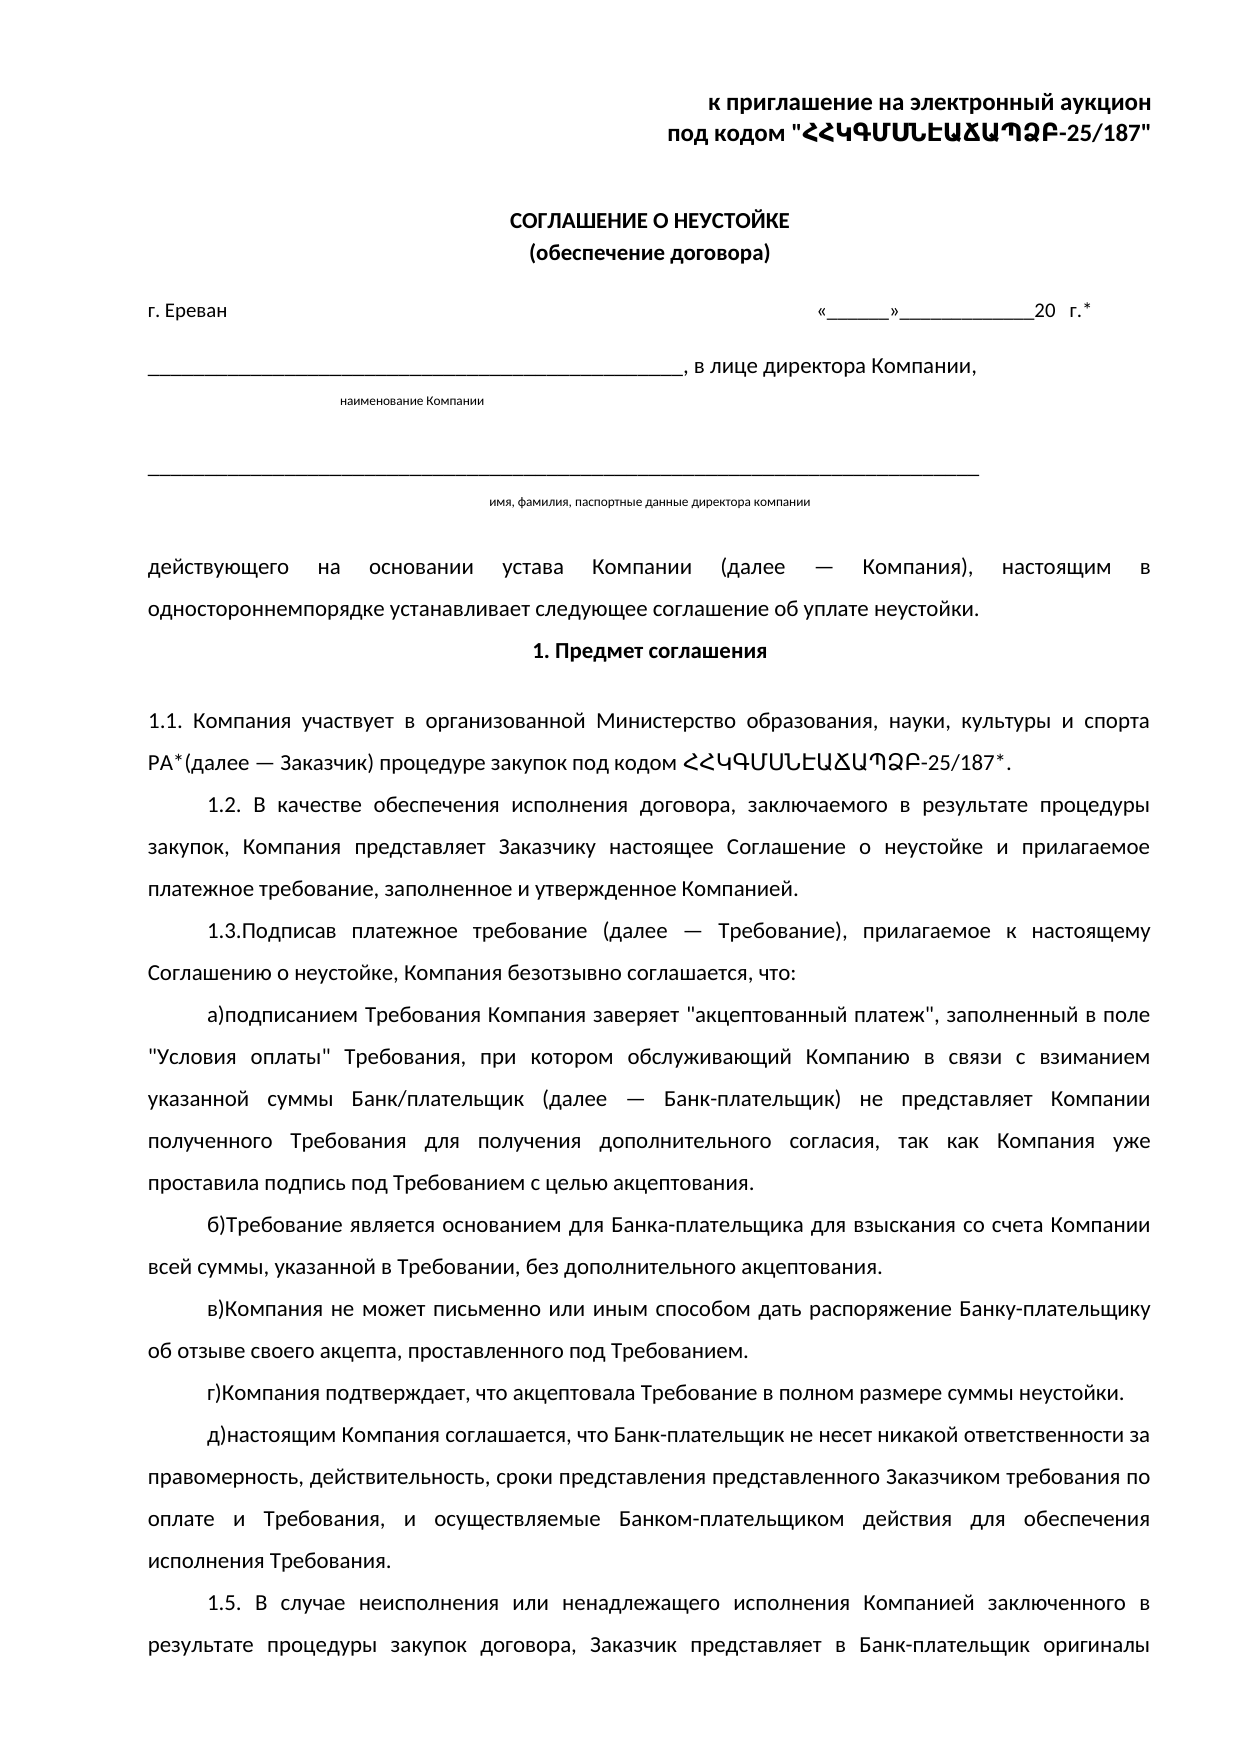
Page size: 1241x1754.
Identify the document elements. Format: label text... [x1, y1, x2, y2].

table_header «______»_____________20 г.* [635, 297, 1104, 351]
text 1. Предмет соглашения [148, 636, 1152, 664]
text СОГЛАШЕНИЕ О НЕУСТОЙКЕ [148, 206, 1152, 234]
text (обеспечение договора) [148, 238, 1152, 266]
text _________________________________________________________________________ [148, 452, 1152, 480]
text д)настоящим Компания соглашается, что Банк-плательщик не несет никакой ответственности за правомерность, действительность, сроки представления представленного Заказчиком требования по оплате и Требования, и осуществляемые Банком-плательщиком действия для обеспечения исполнения Требования. [148, 1420, 1152, 1574]
text имя, фамилия, паспортные данные директора компании [148, 494, 1152, 522]
text к приглашение на электронный аукцион [177, 86, 1152, 117]
text действующего на основании устава Компании (далее — Компания), настоящим в одностороннемпорядке устанавливает следующее соглашение об уплате неустойки. [148, 552, 1152, 622]
text а)подписанием Требования Компания заверяет "акцептованный платеж", заполненный в поле "Условия оплаты" Требования, при котором обслуживающий Компанию в связи с взиманием указанной суммы Банк/плательщик (далее — Банк-плательщик) не представляет Компании полученного Требования для получения дополнительного согласия, так как Компания уже проставила подпись под Требованием с целью акцептования. [148, 1000, 1152, 1196]
text 1.3.Подписав платежное требование (далее — Требование), прилагаемое к настоящему Соглашению о неустойке, Компания безотзывно соглашается, что: [148, 916, 1152, 986]
text наименование Компании [340, 393, 1152, 421]
table_header г. Ереван [136, 297, 635, 351]
text 1.1. Компания участвует в организованной Министерство образования, науки, культуры и спорта РА*(далее — Заказчик) процедуре закупок под кодом ՀՀԿԳՄՍՆԷԱՃԱՊՁԲ-25/187*. [148, 706, 1152, 776]
text 1.2. В качестве обеспечения исполнения договора, заключаемого в результате процедуры закупок, Компания представляет Заказчику настоящее Соглашение о неустойке и прилагаемое платежное требование, заполненное и утвержденное Компанией. [148, 790, 1152, 902]
text под кодом "ՀՀԿԳՄՍՆԷԱՃԱՊՁԲ-25/187" [148, 117, 1152, 147]
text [148, 1588, 1152, 1658]
text в)Компания не может письменно или иным способом дать распоряжение Банку-плательщику об отзыве своего акцепта, проставленного под Требованием. [148, 1294, 1152, 1364]
text б)Требование является основанием для Банка-плательщика для взыскания со счета Компании всей суммы, указанной в Требовании, без дополнительного акцептования. [148, 1210, 1152, 1280]
text _______________________________________________, в лице директора Компании, [148, 351, 1152, 379]
text г)Компания подтверждает, что акцептовала Требование в полном размере суммы неустойки. [148, 1378, 1152, 1406]
